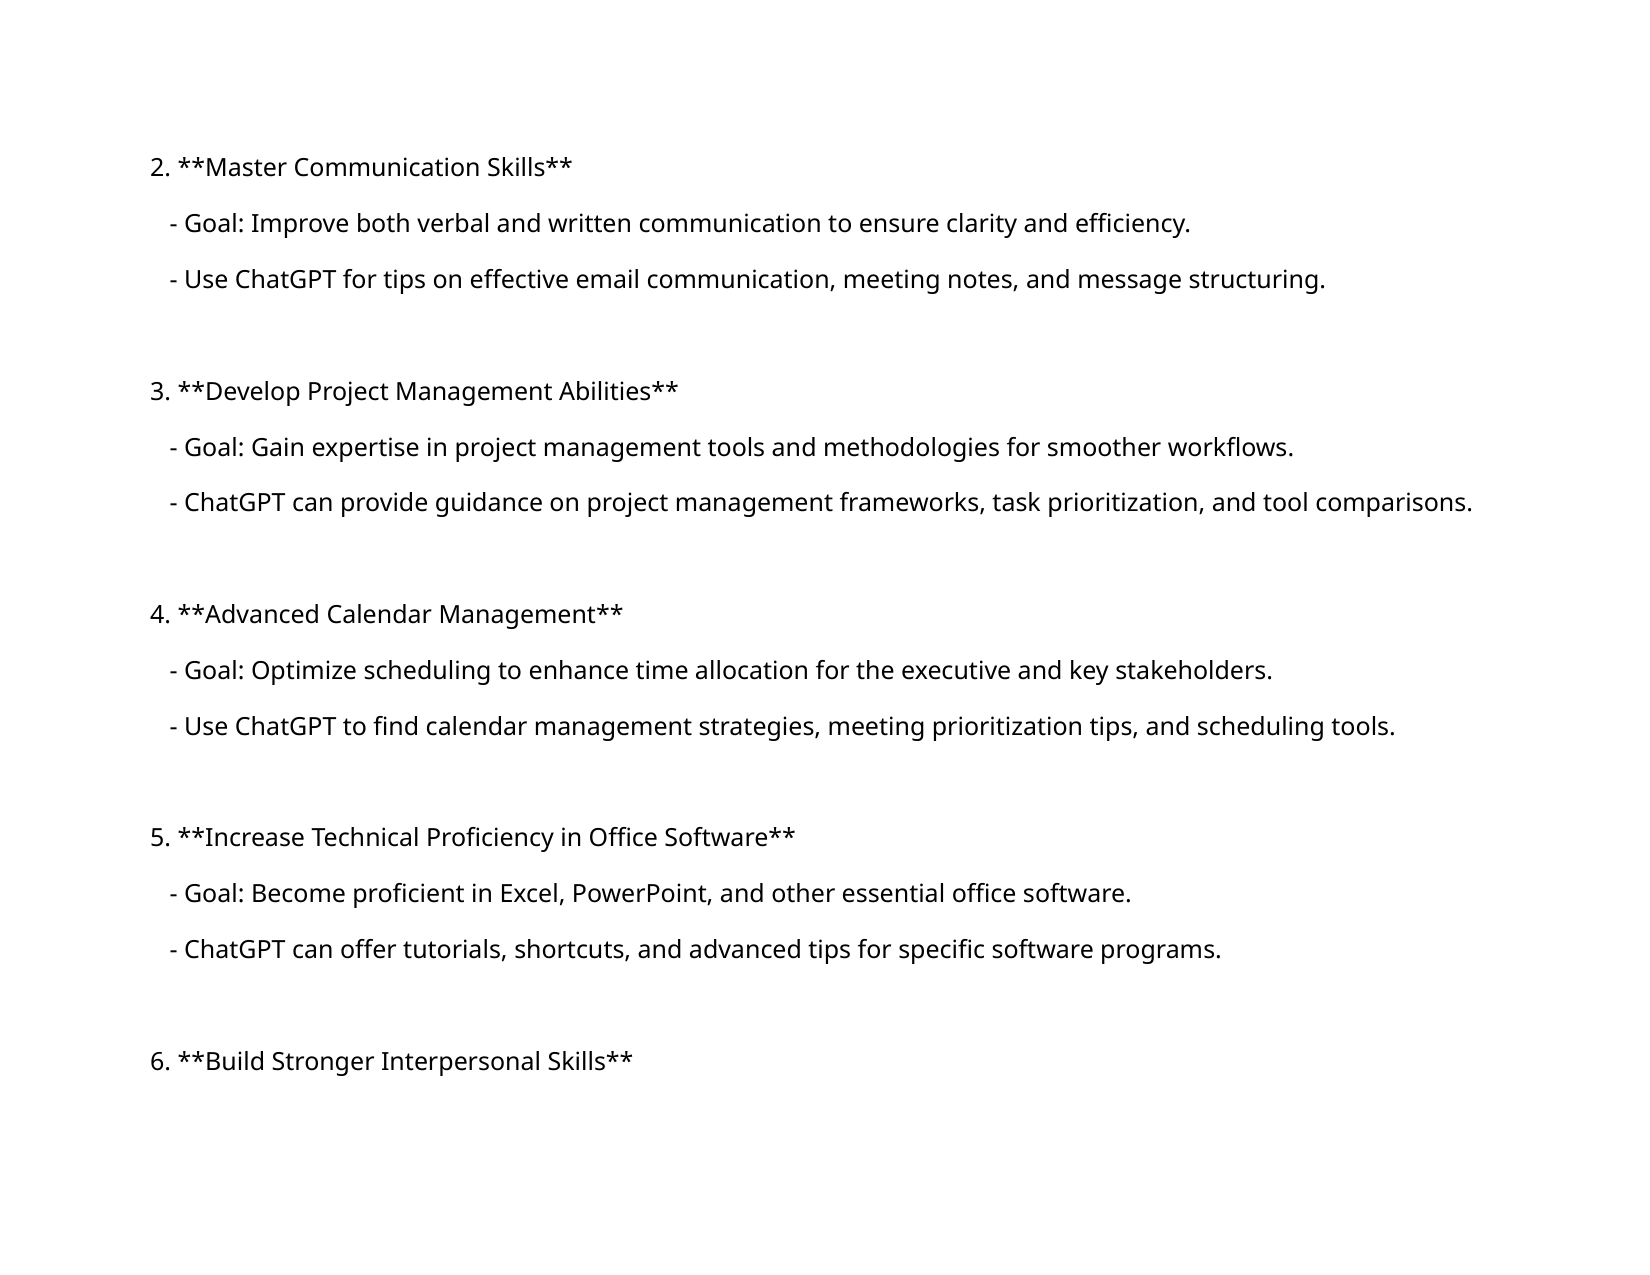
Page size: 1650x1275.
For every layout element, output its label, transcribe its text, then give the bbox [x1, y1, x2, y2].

text - Goal: Improve both verbal and written communication to ensure clarity and efficiency. [150, 206, 1500, 240]
text 4. **Advanced Calendar Management** [150, 597, 1500, 631]
text - Goal: Gain expertise in project management tools and methodologies for smoother workflows. [150, 429, 1500, 463]
text 5. **Increase Technical Proficiency in Office Software** [150, 820, 1500, 854]
text 3. **Develop Project Management Abilities** [150, 373, 1500, 407]
text - ChatGPT can provide guidance on project management frameworks, task prioritization, and tool comparisons. [150, 485, 1500, 519]
text - Goal: Become proficient in Excel, PowerPoint, and other essential office software. [150, 876, 1500, 910]
text - Use ChatGPT for tips on effective email communication, meeting notes, and message structuring. [150, 262, 1500, 296]
text - Use ChatGPT to find calendar management strategies, meeting prioritization tips, and scheduling tools. [150, 708, 1500, 742]
text - ChatGPT can offer tutorials, shortcuts, and advanced tips for specific software programs. [150, 932, 1500, 966]
text 2. **Master Communication Skills** [150, 150, 1500, 184]
text 6. **Build Stronger Interpersonal Skills** [150, 1043, 1500, 1077]
text - Goal: Optimize scheduling to enhance time allocation for the executive and key stakeholders. [150, 652, 1500, 687]
